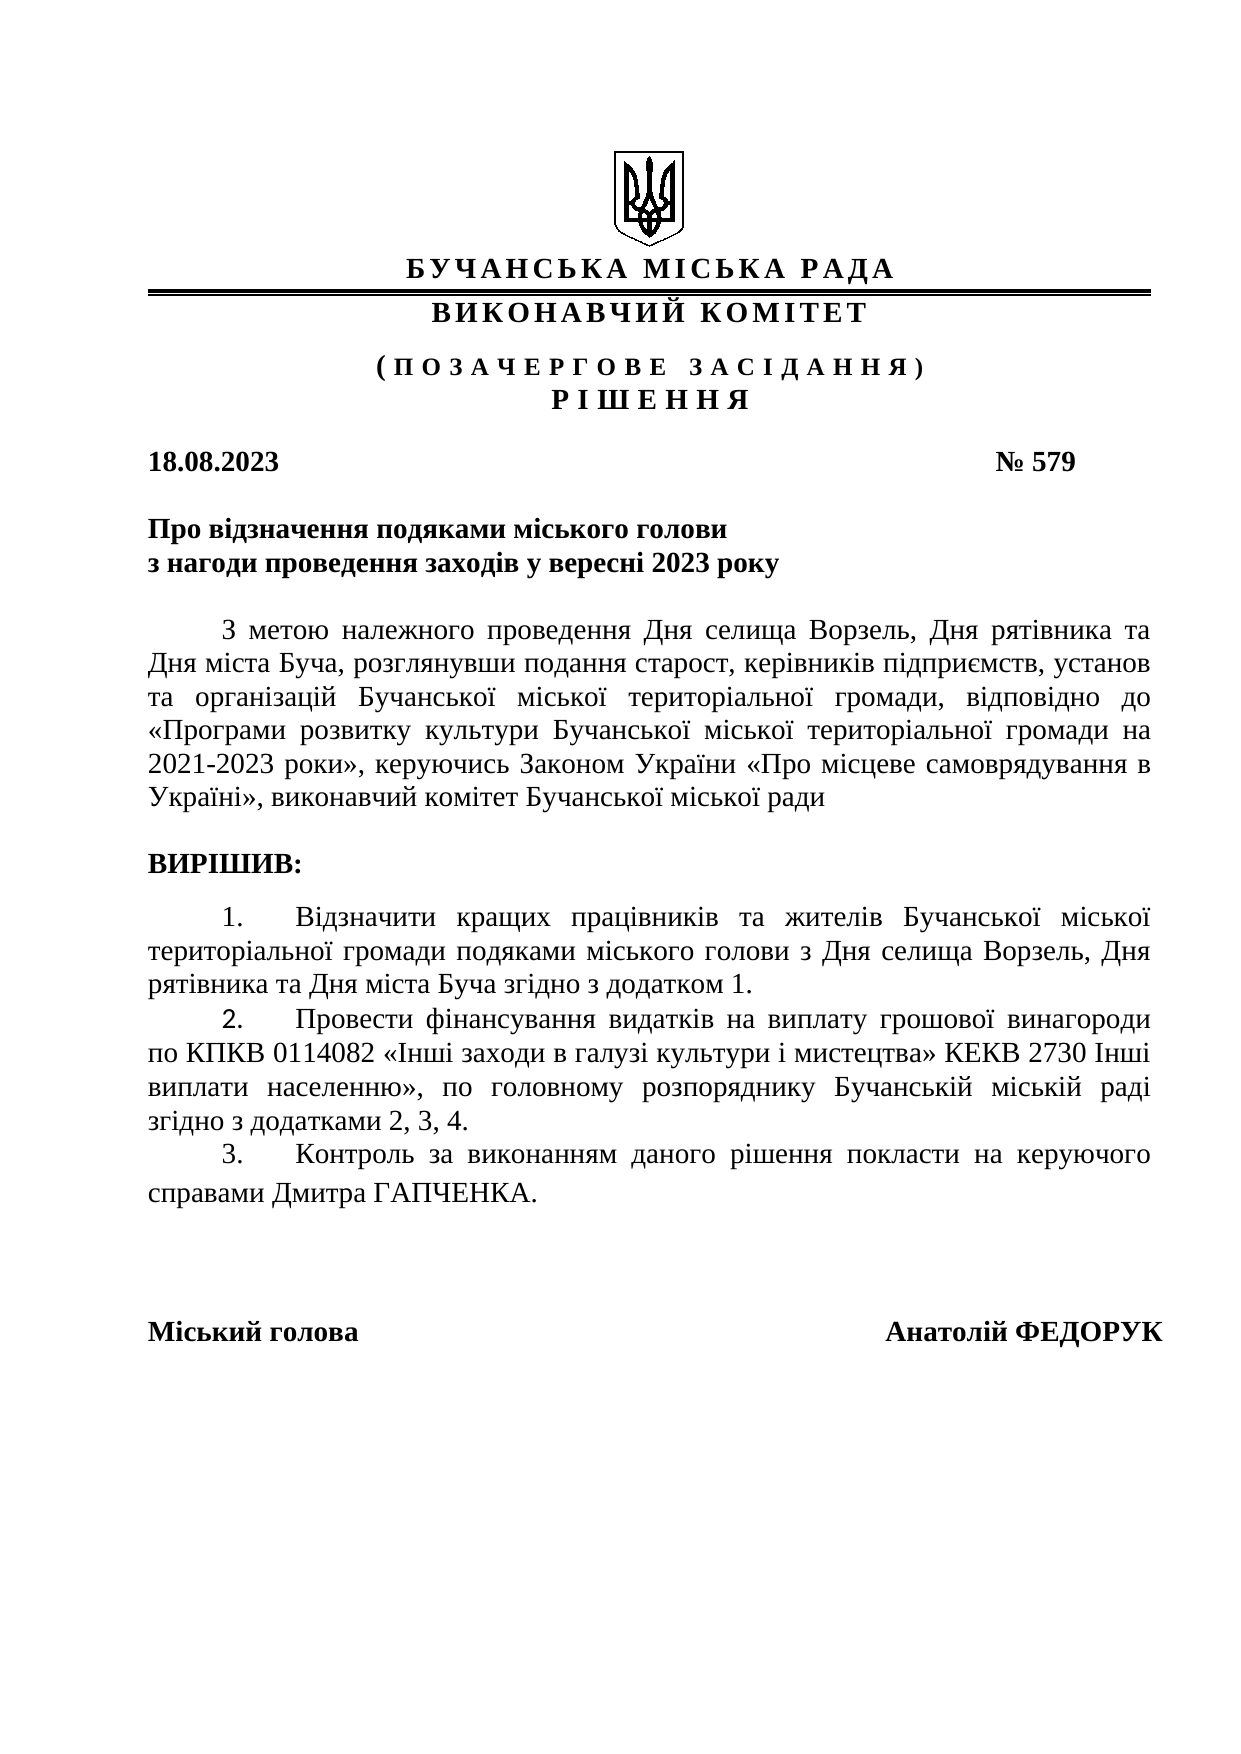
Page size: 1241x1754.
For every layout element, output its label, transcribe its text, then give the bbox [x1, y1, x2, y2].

text 18.08.2023 № 579 [148, 444, 1152, 478]
text (ПОЗАЧЕРГОВЕ ЗАСІДАННЯ) [148, 348, 1152, 382]
text З метою належного проведення Дня селища Ворзель, Дня рятівника та Дня міста Буча, розглянувши подання старост, керівників підприємств, установ та організацій Бучанської міської територіальної громади, відповідно до «Програми розвитку культури Бучанської міської територіальної громади на 2021-2023 роки», керуючись Законом України «Про місцеве самоврядування в Україні», виконавчий комітет Бучанської міської ради [148, 612, 1152, 813]
text Міський голова Анатолій ФЕДОРУК [148, 1314, 1181, 1347]
text з нагоди проведення заходів у вересні 2023 року [148, 545, 1152, 578]
text ВИРІШИВ: [148, 847, 1152, 880]
text РІШЕННЯ [148, 382, 1152, 415]
list Відзначити кращих працівників та жителів Бучанської міської територіальної громади подяками міського голови з Дня селища Ворзель, Дня рятівника та Дня міста Буча згідно з додатком 1. [148, 899, 1152, 1000]
text Про відзначення подяками міського голови [148, 511, 1152, 545]
list Провести фінансування видатків на виплату грошової винагороди по КПКВ 0114082 «Інші заходи в галузі культури і мистецтва» КЕКВ 2730 Інші виплати населенню», по головному розпоряднику Бучанській міській раді згідно з додатками 2, 3, 4. [148, 1000, 1152, 1136]
table_header ВИКОНАВЧИЙ КОМІТЕТ [148, 296, 1151, 348]
list Контроль за виконанням даного рішення покласти на керуючого справами Дмитра ГАПЧЕНКА. [148, 1136, 1152, 1208]
text БУЧАНСЬКА МІСЬКА РАДА [148, 251, 1152, 284]
